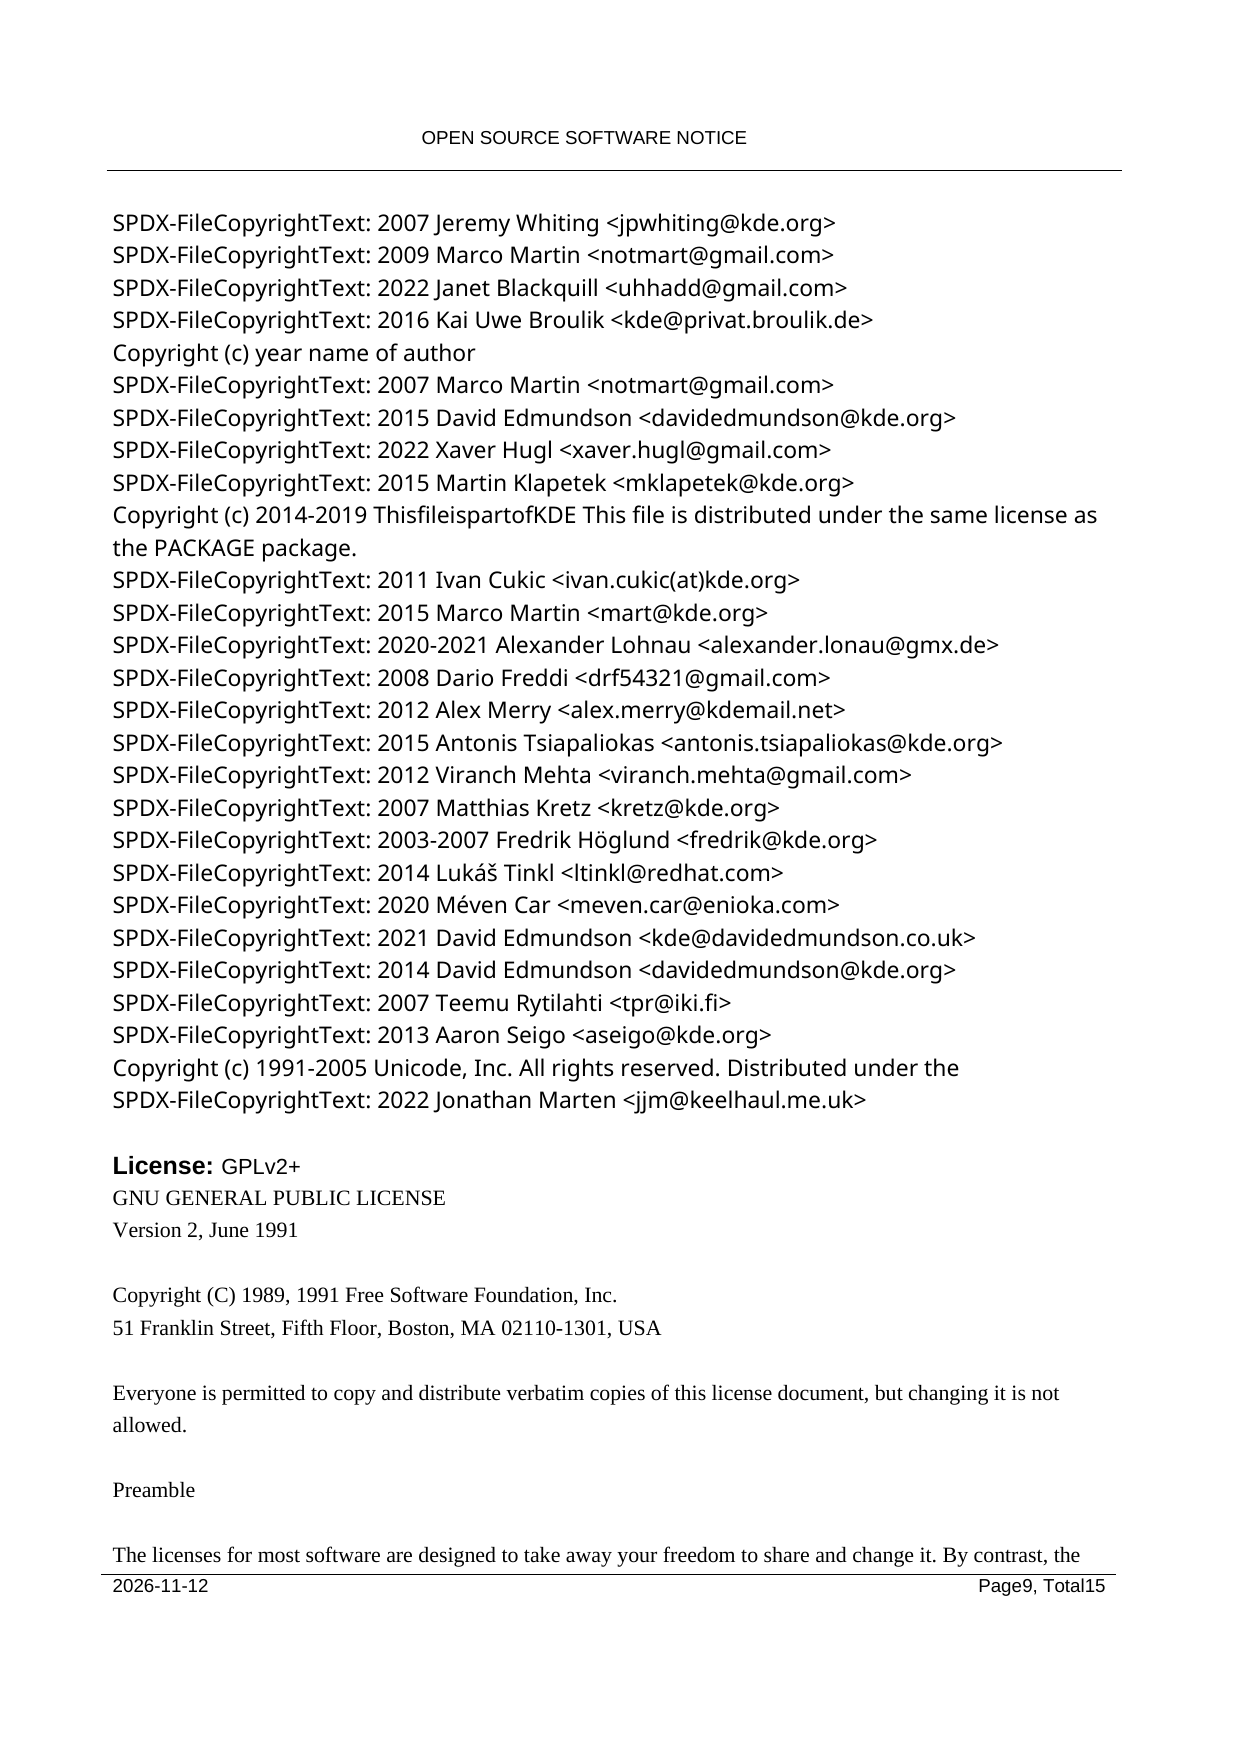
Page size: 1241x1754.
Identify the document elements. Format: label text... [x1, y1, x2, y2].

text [112, 206, 1128, 1149]
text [112, 1181, 1128, 1571]
text License: GPLv2+ [112, 1149, 1128, 1181]
